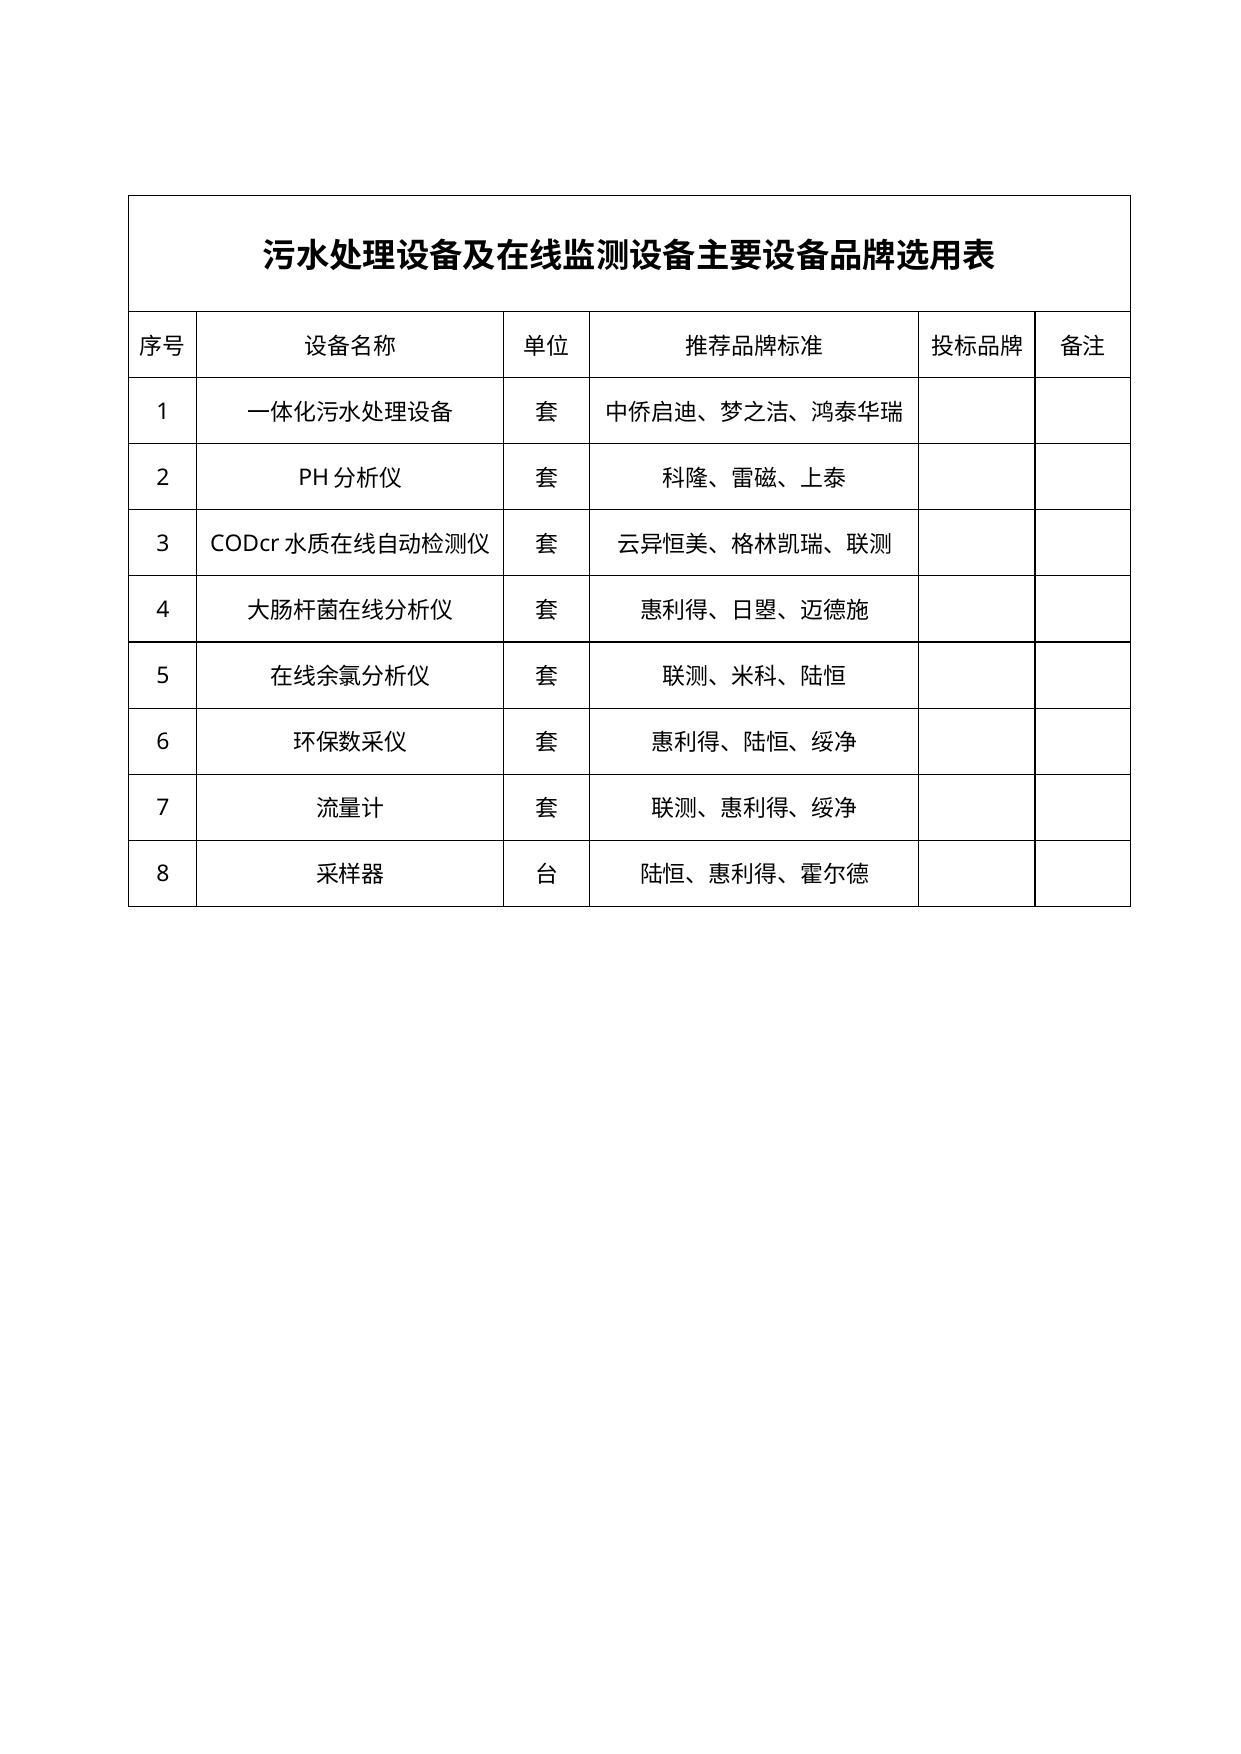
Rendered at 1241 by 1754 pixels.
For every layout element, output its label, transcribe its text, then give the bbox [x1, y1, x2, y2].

table_cell 推荐品牌标准 [590, 312, 918, 377]
table_cell [1036, 643, 1130, 707]
table_cell PH分析仪 [197, 444, 503, 509]
table_cell 台 [504, 841, 589, 906]
table_cell [1036, 841, 1130, 906]
table_cell 套 [504, 378, 589, 443]
table_cell 采样器 [197, 841, 503, 906]
table_cell 7 [129, 775, 196, 839]
table_cell 8 [129, 841, 196, 906]
table_cell CODcr水质在线自动检测仪 [197, 510, 503, 575]
table_cell 备注 [1036, 312, 1130, 377]
table_cell [919, 576, 1034, 641]
table_cell 套 [504, 444, 589, 509]
table_cell 科隆、雷磁、上泰 [590, 444, 918, 509]
table_cell 套 [504, 510, 589, 575]
table_cell 大肠杆菌在线分析仪 [197, 576, 503, 641]
table_cell [919, 709, 1034, 773]
table_cell 设备名称 [197, 312, 503, 377]
table_cell 3 [129, 510, 196, 575]
table_cell 中侨启迪、梦之洁、鸿泰华瑞 [590, 378, 918, 443]
table_cell [1036, 510, 1130, 575]
table_cell 在线余氯分析仪 [197, 643, 503, 707]
table_cell 套 [504, 643, 589, 707]
table_cell 6 [129, 709, 196, 773]
table_cell 环保数采仪 [197, 709, 503, 773]
table_cell [919, 841, 1034, 906]
table_cell 1 [129, 378, 196, 443]
table_cell [1036, 775, 1130, 839]
table_cell [919, 444, 1034, 509]
table_cell 流量计 [197, 775, 503, 839]
table_cell 套 [504, 775, 589, 839]
table_cell 惠利得、日曌、迈德施 [590, 576, 918, 641]
table_cell 套 [504, 709, 589, 773]
table_cell 单位 [504, 312, 589, 377]
table_cell [919, 378, 1034, 443]
table_cell [919, 775, 1034, 839]
table_cell [1036, 378, 1130, 443]
table_cell [919, 643, 1034, 707]
table_cell 陆恒、惠利得、霍尔德 [590, 841, 918, 906]
table_cell 套 [504, 576, 589, 641]
table_cell 一体化污水处理设备 [197, 378, 503, 443]
table_cell 5 [129, 643, 196, 707]
table_cell 惠利得、陆恒、绥净 [590, 709, 918, 773]
table_cell 投标品牌 [919, 312, 1034, 377]
table_cell [1036, 576, 1130, 641]
table_cell 联测、米科、陆恒 [590, 643, 918, 707]
table_cell 云异恒美、格林凯瑞、联测 [590, 510, 918, 575]
table_cell 联测、惠利得、绥净 [590, 775, 918, 839]
table_cell 序号 [129, 312, 196, 377]
table_cell 2 [129, 444, 196, 509]
table_header 污水处理设备及在线监测设备主要设备品牌选用表 [129, 196, 1130, 311]
table_cell 4 [129, 576, 196, 641]
table_cell [919, 510, 1034, 575]
table_cell [1036, 709, 1130, 773]
table_cell [1036, 444, 1130, 509]
